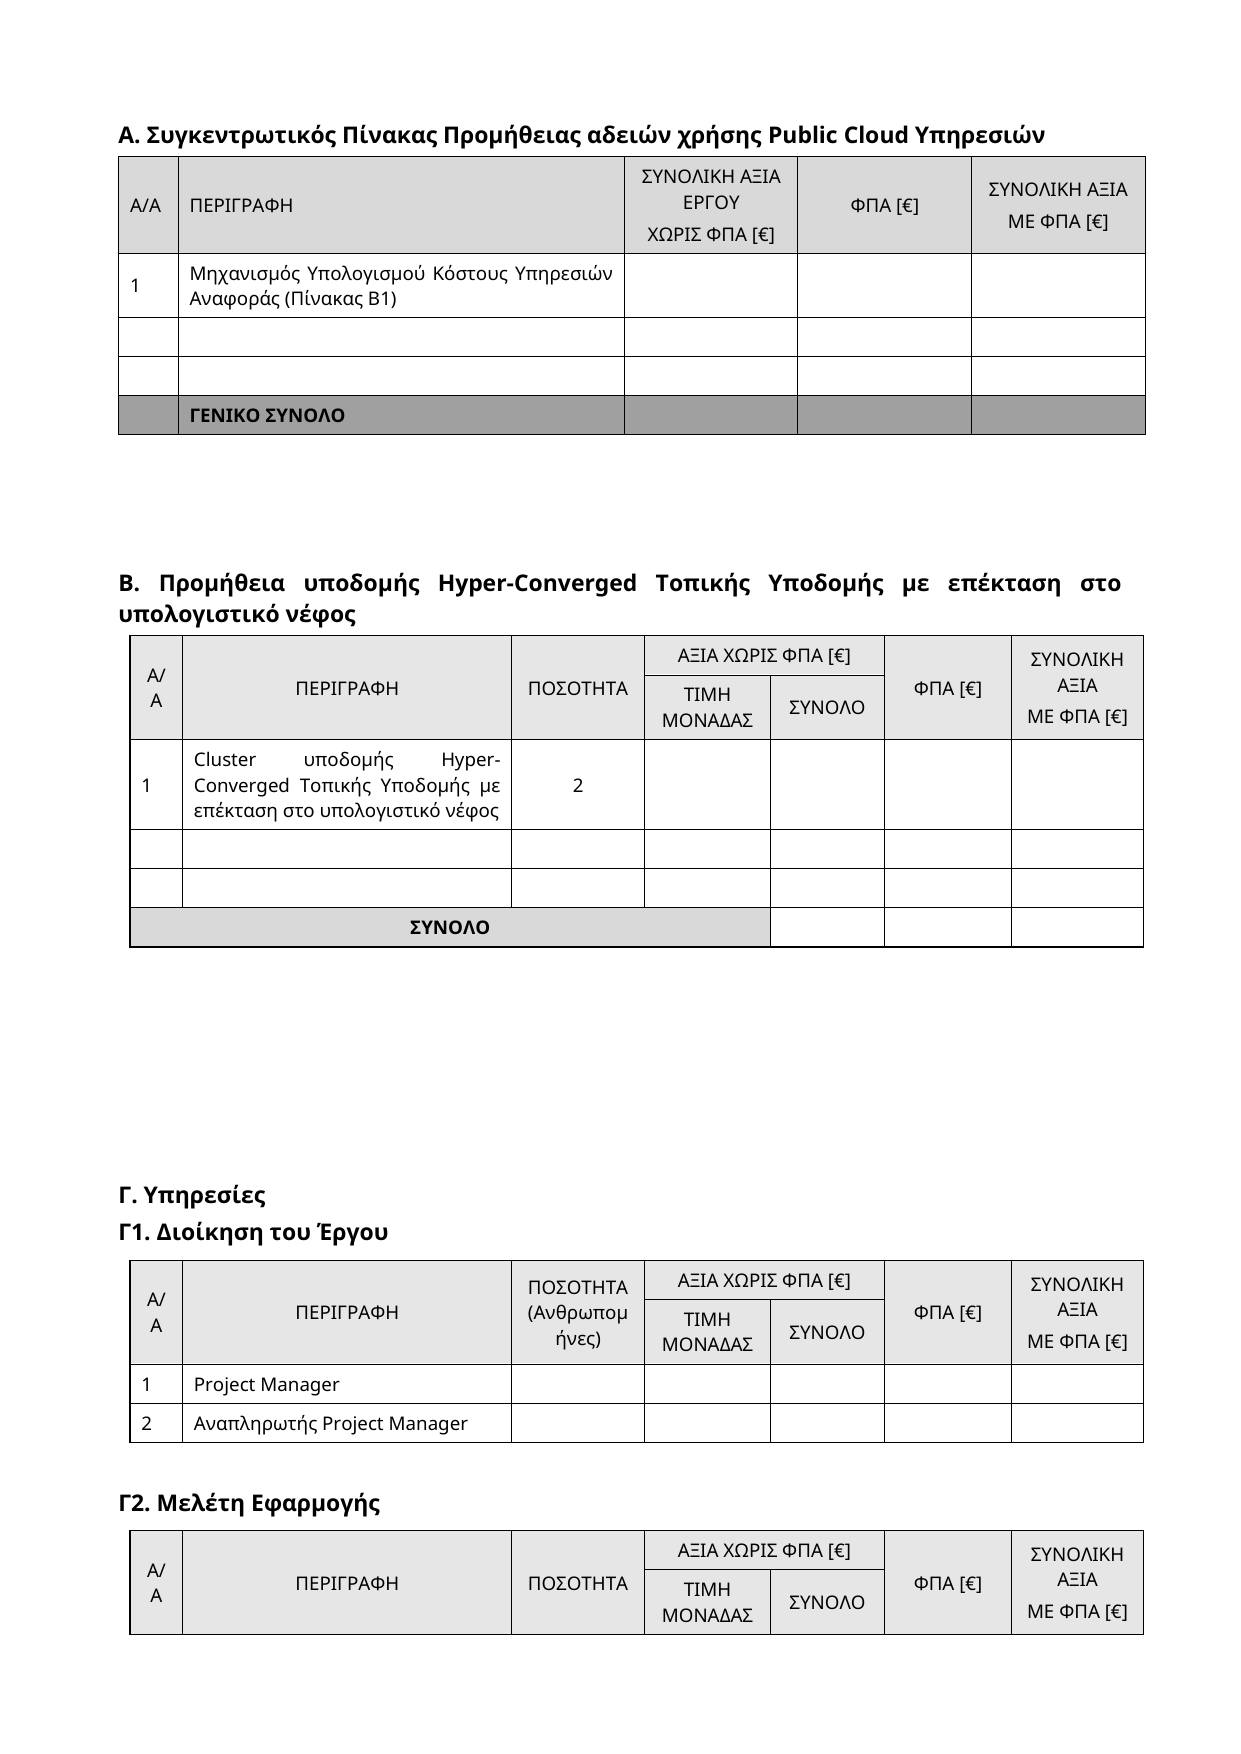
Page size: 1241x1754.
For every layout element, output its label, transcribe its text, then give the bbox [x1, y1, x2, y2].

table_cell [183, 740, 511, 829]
subtitle Α. Συγκεντρωτικός Πίνακας Προμήθειας αδειών χρήσης Public Cloud Υπηρεσιών [118, 119, 1122, 150]
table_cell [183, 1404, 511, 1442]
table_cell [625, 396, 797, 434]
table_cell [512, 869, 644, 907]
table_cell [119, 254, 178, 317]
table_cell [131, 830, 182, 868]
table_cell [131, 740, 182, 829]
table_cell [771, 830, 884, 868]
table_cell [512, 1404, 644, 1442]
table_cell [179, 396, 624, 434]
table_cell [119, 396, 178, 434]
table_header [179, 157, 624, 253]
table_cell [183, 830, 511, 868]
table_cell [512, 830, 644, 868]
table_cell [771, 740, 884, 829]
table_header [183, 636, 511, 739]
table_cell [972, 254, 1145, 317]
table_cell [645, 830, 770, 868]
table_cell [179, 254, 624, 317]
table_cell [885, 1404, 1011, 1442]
subtitle Γ. Υπηρεσίες [118, 1179, 1122, 1210]
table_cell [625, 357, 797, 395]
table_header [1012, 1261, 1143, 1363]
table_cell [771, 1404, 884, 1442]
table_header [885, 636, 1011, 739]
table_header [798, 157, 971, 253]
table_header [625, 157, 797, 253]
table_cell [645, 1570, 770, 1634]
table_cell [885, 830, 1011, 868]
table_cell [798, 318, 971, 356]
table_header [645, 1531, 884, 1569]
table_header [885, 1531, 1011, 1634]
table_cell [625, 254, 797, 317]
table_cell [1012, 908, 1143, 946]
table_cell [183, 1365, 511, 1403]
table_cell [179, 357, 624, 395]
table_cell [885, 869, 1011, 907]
text Γ2. Μελέτη Εφαρμογής [118, 1486, 1122, 1518]
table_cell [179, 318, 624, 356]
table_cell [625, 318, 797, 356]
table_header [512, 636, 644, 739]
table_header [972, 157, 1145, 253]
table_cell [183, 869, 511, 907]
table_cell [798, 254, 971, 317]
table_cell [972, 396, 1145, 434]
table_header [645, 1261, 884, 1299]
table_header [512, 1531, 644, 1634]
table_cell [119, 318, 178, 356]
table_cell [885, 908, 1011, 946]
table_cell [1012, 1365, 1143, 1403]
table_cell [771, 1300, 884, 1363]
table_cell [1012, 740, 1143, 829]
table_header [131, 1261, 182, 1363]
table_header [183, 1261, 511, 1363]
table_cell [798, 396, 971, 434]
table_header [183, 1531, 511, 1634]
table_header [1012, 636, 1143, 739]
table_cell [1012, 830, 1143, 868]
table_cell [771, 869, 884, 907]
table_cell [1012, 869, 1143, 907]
text Γ1. Διοίκηση του Έργου [118, 1216, 1122, 1247]
subtitle Β. Προμήθεια υποδομής Hyper-Converged Τοπικής Υποδομής με επέκταση στο υπολογιστικό νέφος [118, 567, 1122, 629]
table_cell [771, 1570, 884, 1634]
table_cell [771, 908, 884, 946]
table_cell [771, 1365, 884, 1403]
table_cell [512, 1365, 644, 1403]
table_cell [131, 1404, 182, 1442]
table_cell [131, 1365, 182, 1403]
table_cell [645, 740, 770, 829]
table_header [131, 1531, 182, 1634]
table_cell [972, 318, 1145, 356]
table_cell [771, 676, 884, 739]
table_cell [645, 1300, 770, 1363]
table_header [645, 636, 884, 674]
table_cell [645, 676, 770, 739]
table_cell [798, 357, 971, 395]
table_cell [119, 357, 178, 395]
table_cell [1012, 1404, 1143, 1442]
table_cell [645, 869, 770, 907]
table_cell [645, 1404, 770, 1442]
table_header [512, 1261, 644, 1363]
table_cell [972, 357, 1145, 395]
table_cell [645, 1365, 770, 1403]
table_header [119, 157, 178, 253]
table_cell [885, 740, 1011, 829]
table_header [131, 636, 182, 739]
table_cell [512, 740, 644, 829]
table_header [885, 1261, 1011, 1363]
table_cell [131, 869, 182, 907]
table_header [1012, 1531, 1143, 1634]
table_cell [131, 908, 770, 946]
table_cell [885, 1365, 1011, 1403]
